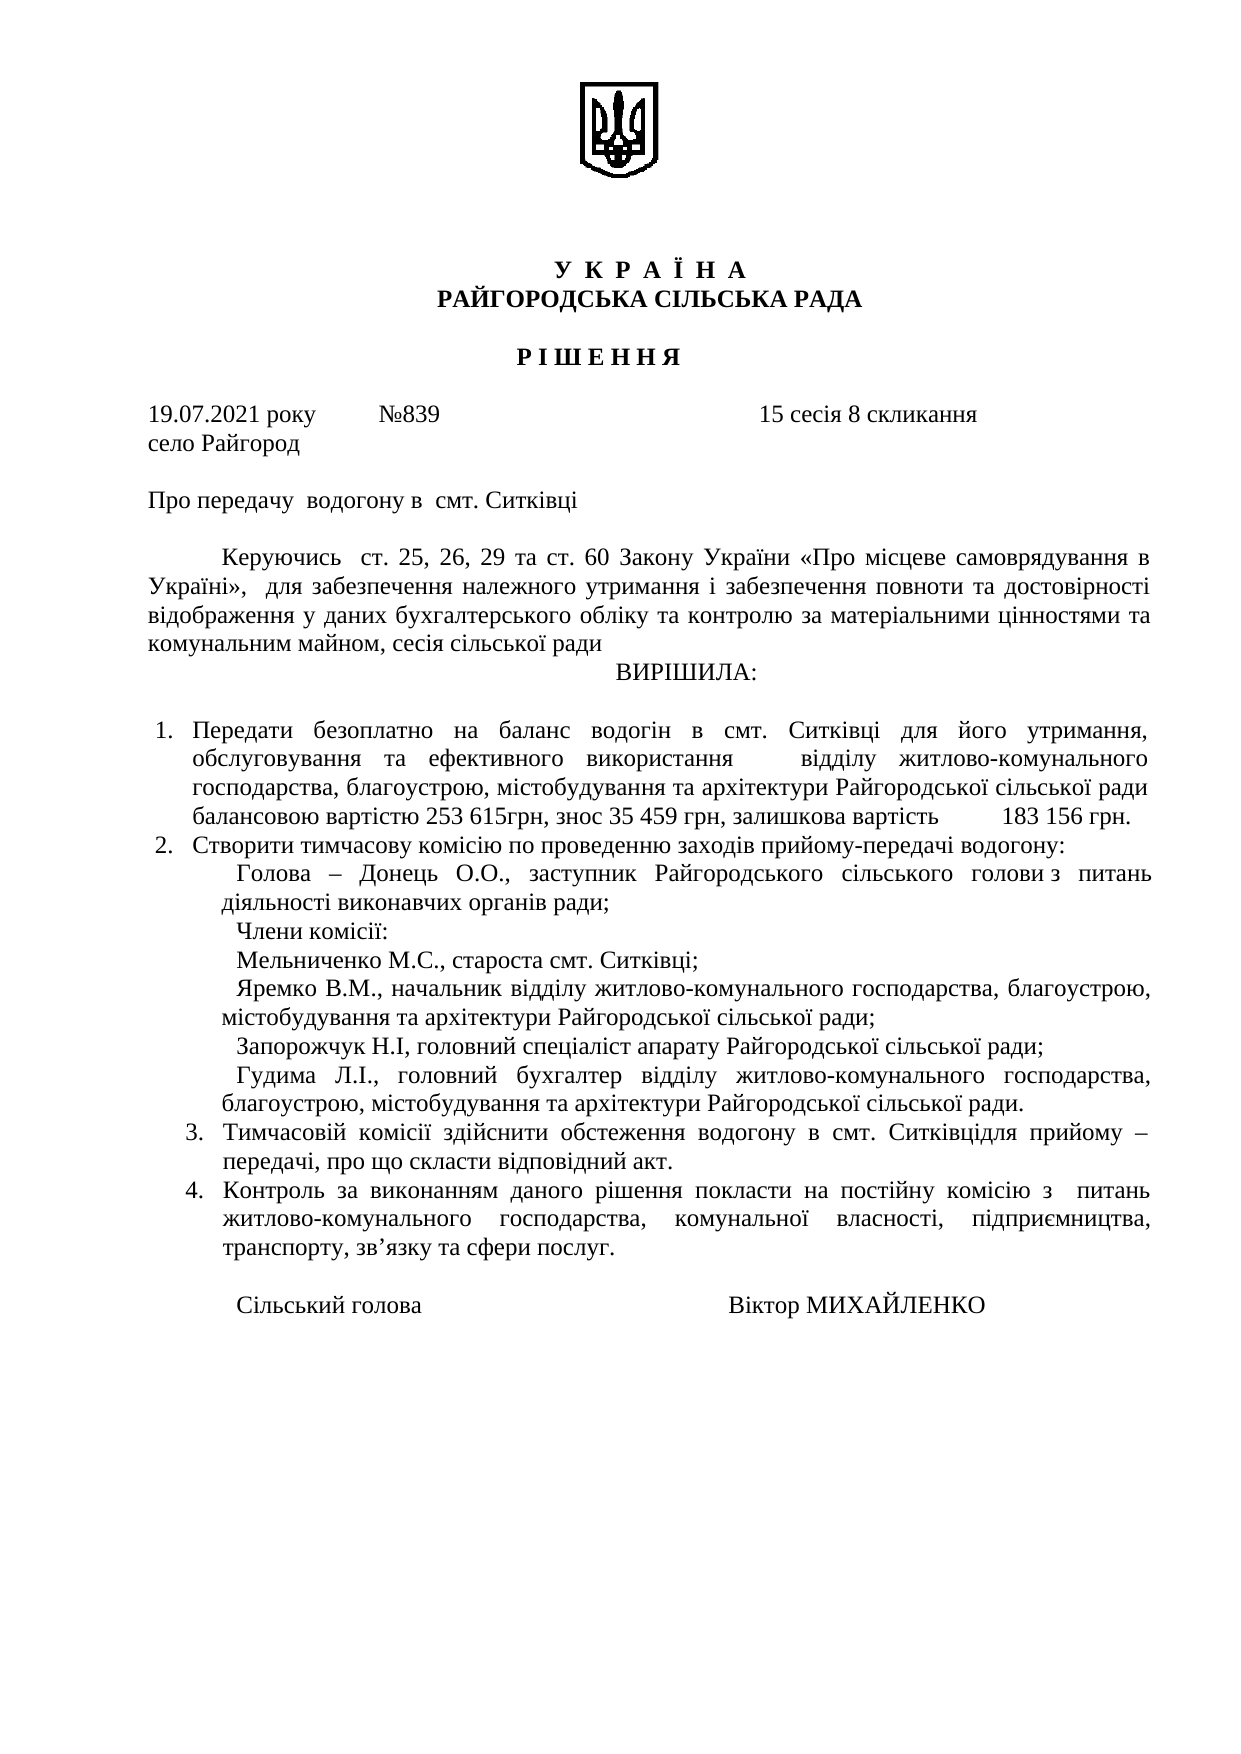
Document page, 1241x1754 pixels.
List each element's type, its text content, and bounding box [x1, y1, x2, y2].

text Члени комісії: [148, 916, 1152, 945]
text Керуючись ст. 25, 26, 29 та ст. 60 Закону України «Про місцеве самоврядування в Україні», для забезпечення належного утримання і забезпечення повноти та достовірності відображення у даних бухгалтерського обліку та контролю за матеріальними цінностями та комунальним майном, сесія сільської ради [148, 542, 1152, 657]
text РАЙГОРОДСЬКА СІЛЬСЬКА РАДА [148, 284, 1152, 313]
picture [578, 79, 659, 179]
text Мельниченко М.С., староста смт. Ситківці; [148, 945, 1152, 973]
text село Райгород [148, 428, 1152, 457]
text Сільський голова Віктор МИХАЙЛЕНКО [148, 1290, 1152, 1318]
text У К Р А Ї Н А [148, 256, 1152, 284]
text Р І Ш Е Н Н Я [443, 342, 1152, 371]
list Контроль за виконанням даного рішення покласти на постійну комісію з питань житлово-комунального господарства, комунальної власності, підприємництва, транспорту, зв’язку та сфери послуг. [185, 1175, 1152, 1261]
text Про передачу водогону в смт. Ситківці [148, 485, 1149, 513]
text 19.07.2021 року №839 15 cесія 8 скликання [148, 399, 1152, 428]
text Голова – Донець О.О., заступник Райгородського сільського голови з питань діяльності виконавчих органів ради; [221, 858, 1152, 916]
text Гудима Л.І., головний бухгалтер відділу житлово-комунального господарства, благоустрою, містобудування та архітектури Райгородської сільської ради. [221, 1060, 1152, 1117]
list Передати безоплатно на баланс водогін в смт. Ситківці для його утримання, обслуговування та ефективного використання відділу житлово-комунального господарства, благоустрою, містобудування та архітектури Райгородської сільської ради балансовою вартістю 253 615грн, знос 35 459 грн, залишкова вартість 183 156 грн. [154, 715, 1149, 830]
list Створити тимчасову комісію по проведенню заходів прийому-передачі водогону: [154, 830, 1152, 858]
list Тимчасовій комісії здійснити обстеження водогону в смт. Ситківцідля прийому – передачі, про що скласти відповідний акт. [185, 1117, 1149, 1175]
text ВИРІШИЛА: [148, 657, 1152, 686]
text Запорожчук Н.І, головний спеціаліст апарату Райгородської сільської ради; [148, 1031, 1152, 1060]
text Яремко В.М., начальник відділу житлово-комунального господарства, благоустрою, містобудування та архітектури Райгородської сільської ради; [221, 973, 1152, 1031]
